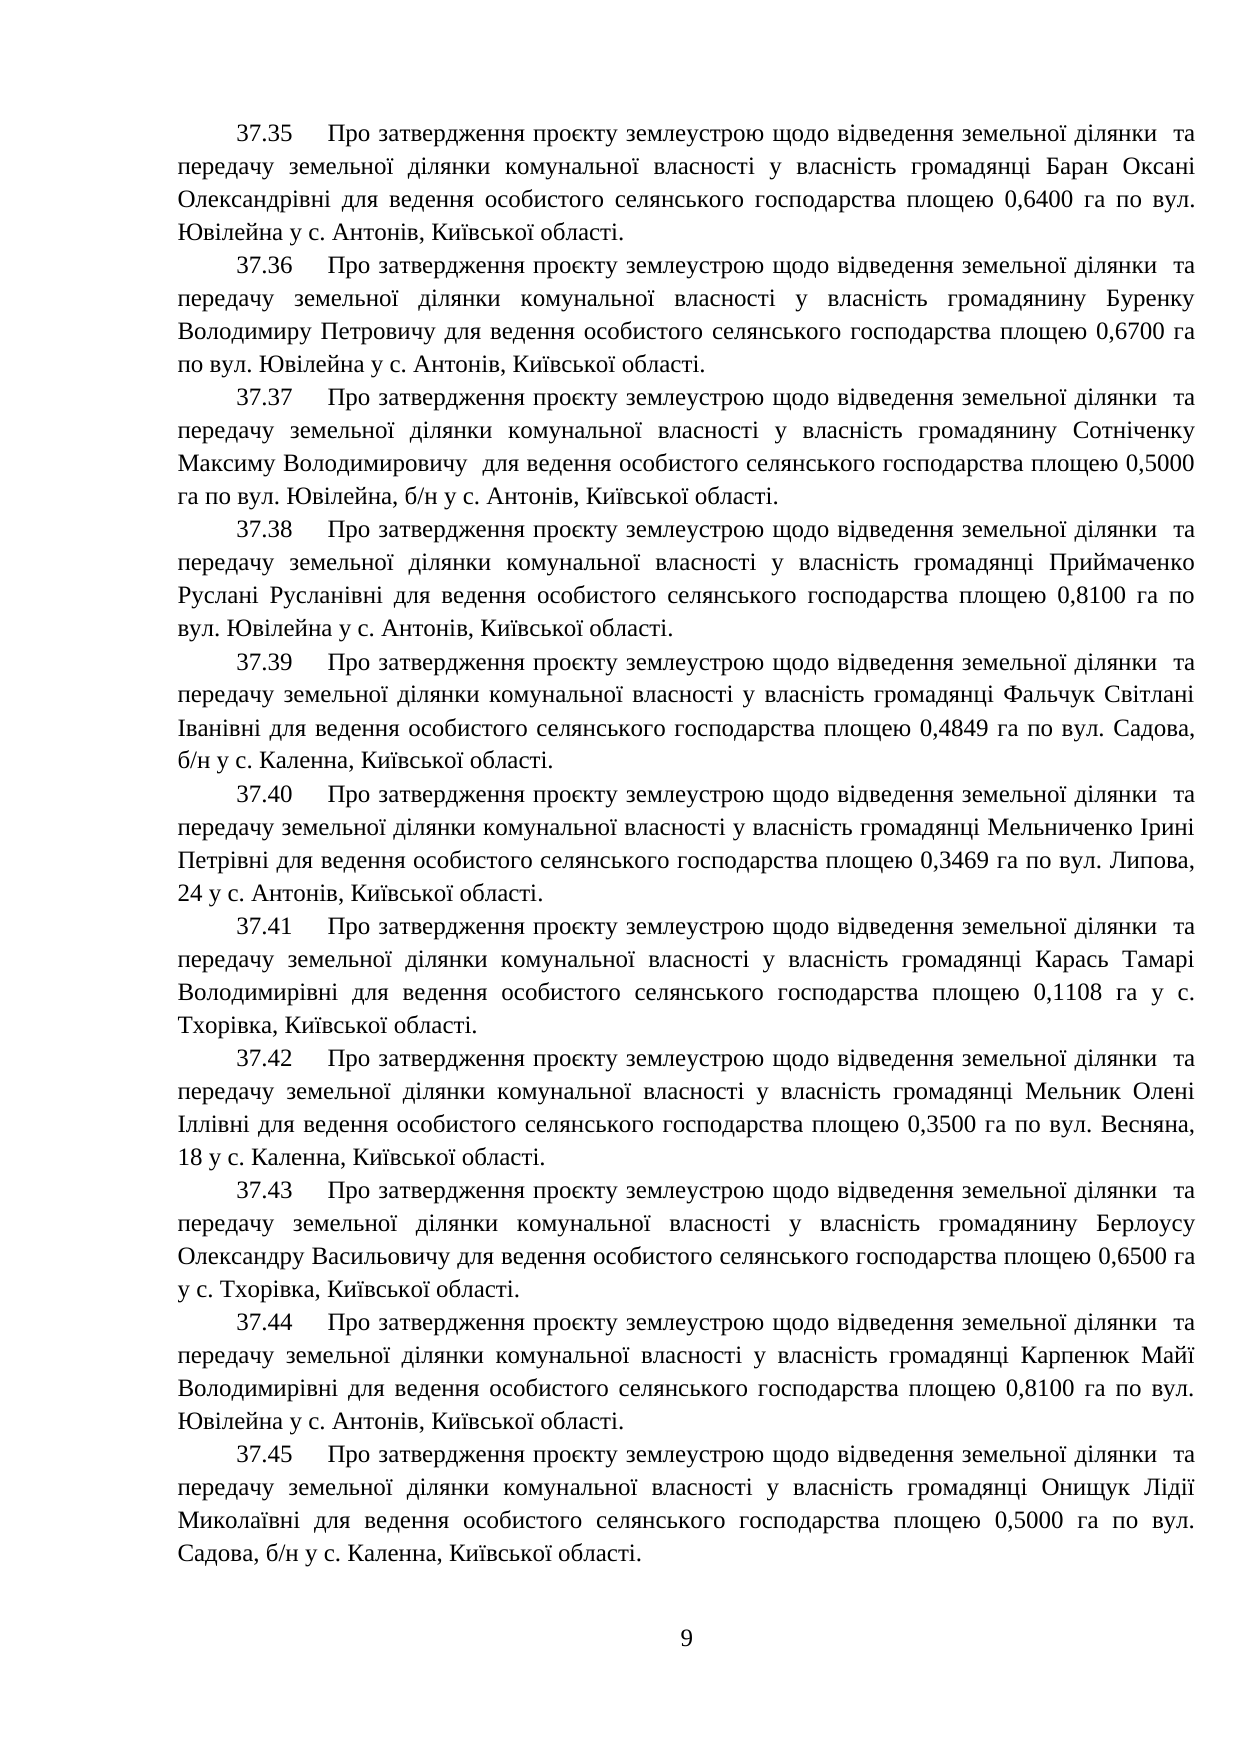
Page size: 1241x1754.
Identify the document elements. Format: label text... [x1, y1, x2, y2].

list Про затвердження проєкту землеустрою щодо відведення земельної ділянки та передачу земельної ділянки комунальної власності у власність громадянину Берлоусу Олександру Васильовичу для ведення особистого селянського господарства площею 0,6500 га у с. Тхорівка, Київської області. [177, 1175, 1196, 1303]
list Про затвердження проєкту землеустрою щодо відведення земельної ділянки та передачу земельної ділянки комунальної власності у власність громадянці Карась Тамарі Володимирівні для ведення особистого селянського господарства площею 0,1108 га у с. Тхорівка, Київської області. [177, 911, 1196, 1038]
list Про затвердження проєкту землеустрою щодо відведення земельної ділянки та передачу земельної ділянки комунальної власності у власність громадянці Мельник Олені Іллівні для ведення особистого селянського господарства площею 0,3500 га по вул. Весняна, 18 у с. Каленна, Київської області. [177, 1043, 1196, 1171]
list Про затвердження проєкту землеустрою щодо відведення земельної ділянки та передачу земельної ділянки комунальної власності у власність громадянці Приймаченко Руслані Русланівні для ведення особистого селянського господарства площею 0,8100 га по вул. Ювілейна у с. Антонів, Київської області. [177, 514, 1196, 642]
list Про затвердження проєкту землеустрою щодо відведення земельної ділянки та передачу земельної ділянки комунальної власності у власність громадянці Карпенюк Майї Володимирівні для ведення особистого селянського господарства площею 0,8100 га по вул. Ювілейна у с. Антонів, Київської області. [177, 1307, 1196, 1435]
list Про затвердження проєкту землеустрою щодо відведення земельної ділянки та передачу земельної ділянки комунальної власності у власність громадянці Фальчук Світлані Іванівні для ведення особистого селянського господарства площею 0,4849 га по вул. Садова, б/н у с. Каленна, Київської області. [177, 647, 1196, 774]
list Про затвердження проєкту землеустрою щодо відведення земельної ділянки та передачу земельної ділянки комунальної власності у власність громадянину Сотніченку Максиму Володимировичу для ведення особистого селянського господарства площею 0,5000 га по вул. Ювілейна, б/н у с. Антонів, Київської області. [177, 382, 1196, 510]
list Про затвердження проєкту землеустрою щодо відведення земельної ділянки та передачу земельної ділянки комунальної власності у власність громадянину Буренку Володимиру Петровичу для ведення особистого селянського господарства площею 0,6700 га по вул. Ювілейна у с. Антонів, Київської області. [177, 250, 1196, 378]
list Про затвердження проєкту землеустрою щодо відведення земельної ділянки та передачу земельної ділянки комунальної власності у власність громадянці Онищук Лідії Миколаївні для ведення особистого селянського господарства площею 0,5000 га по вул. Садова, б/н у с. Каленна, Київської області. [177, 1439, 1196, 1567]
list Про затвердження проєкту землеустрою щодо відведення земельної ділянки та передачу земельної ділянки комунальної власності у власність громадянці Баран Оксані Олександрівні для ведення особистого селянського господарства площею 0,6400 га по вул. Ювілейна у с. Антонів, Київської області. [177, 118, 1196, 246]
list Про затвердження проєкту землеустрою щодо відведення земельної ділянки та передачу земельної ділянки комунальної власності у власність громадянці Мельниченко Ірині Петрівні для ведення особистого селянського господарства площею 0,3469 га по вул. Липова, 24 у с. Антонів, Київської області. [177, 779, 1196, 906]
